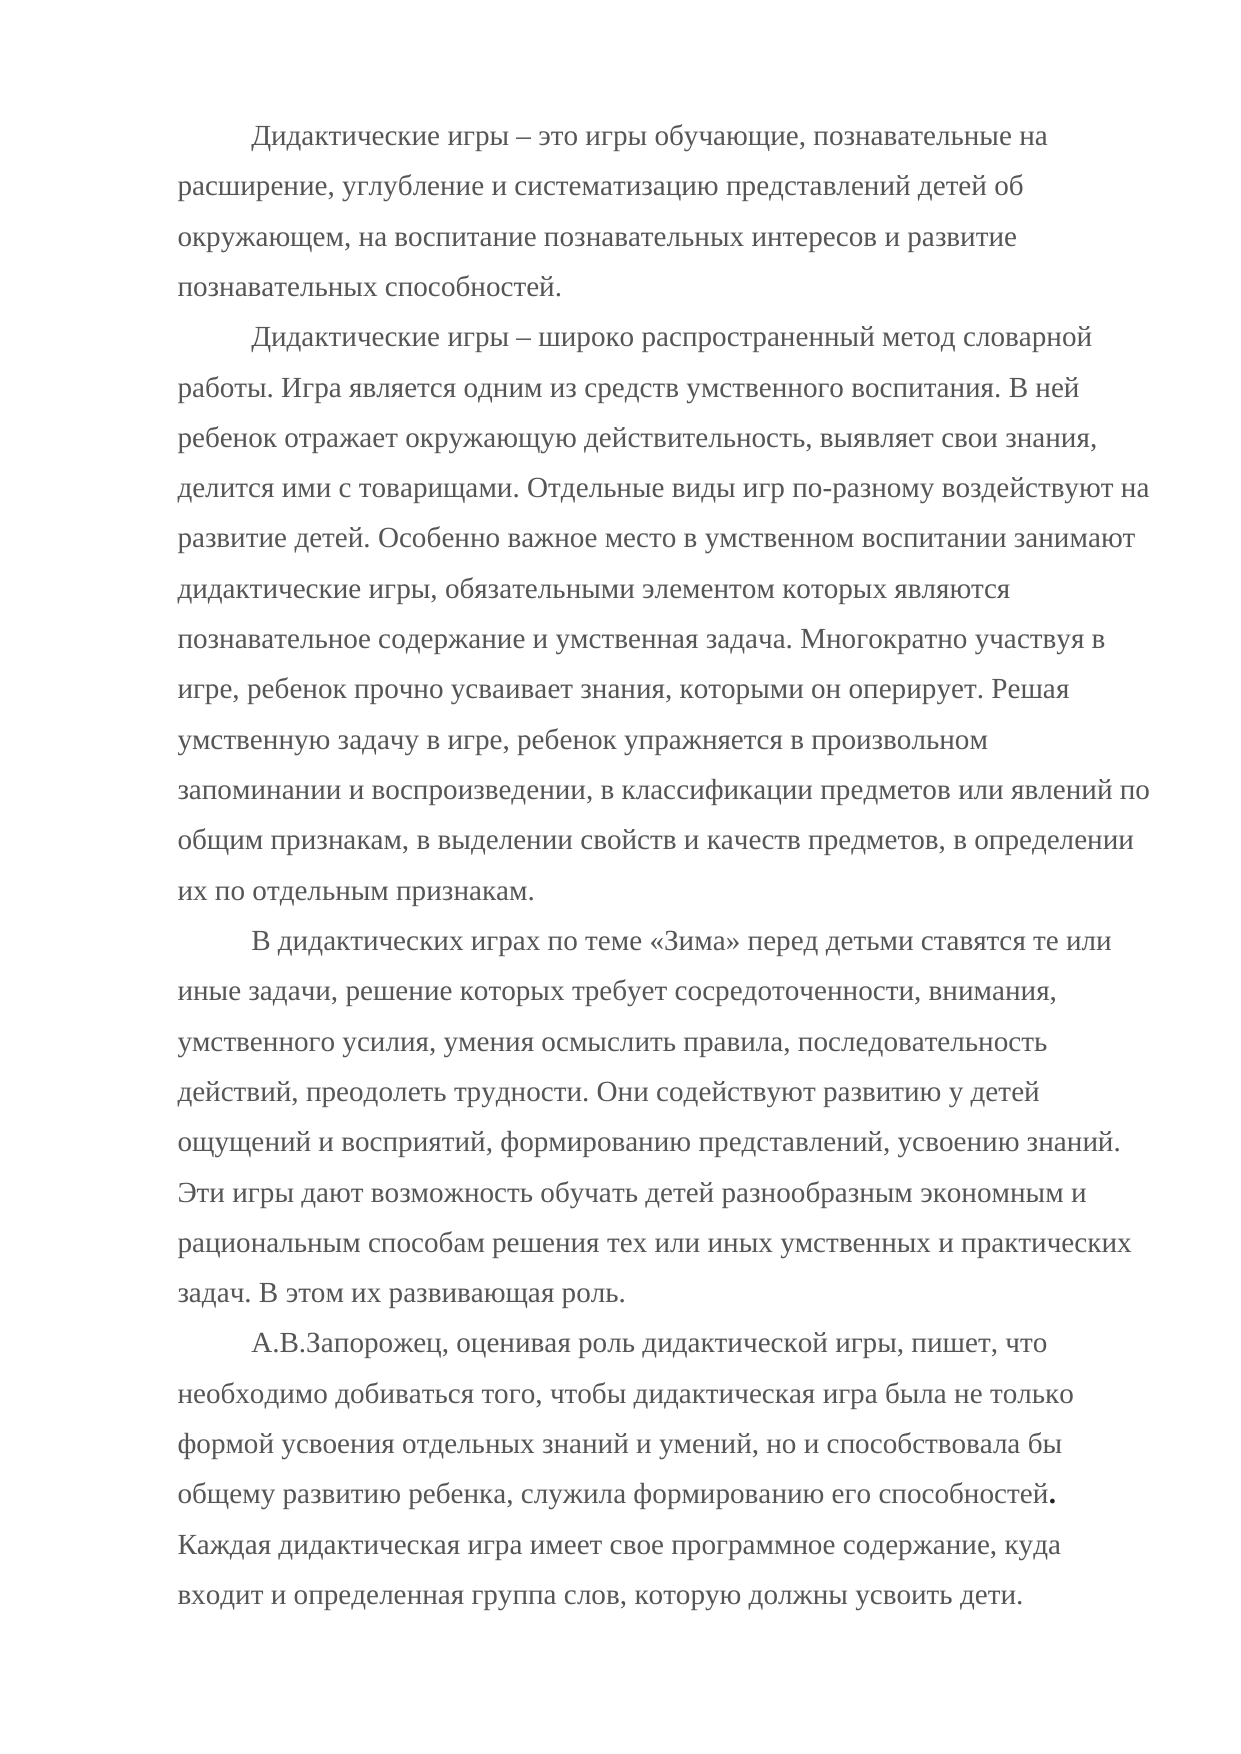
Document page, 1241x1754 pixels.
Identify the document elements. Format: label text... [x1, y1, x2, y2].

text Дидактические игры – это игры обучающие, познавательные на расширение, углубление и систематизацию представлений детей об окружающем, на воспитание познавательных интересов и развитие познавательных способностей. [177, 118, 1152, 303]
text В дидактических играх по теме «Зима» перед детьми ставятся те или иные задачи, решение которых требует сосредоточенности, внимания, умственного усилия, умения осмыслить правила, последовательность действий, преодолеть трудности. Они содействуют развитию у детей ощущений и восприятий, формированию представлений, усвоению знаний. Эти игры дают возможность обучать детей разнообразным экономным и рациональным способам решения тех или иных умственных и практических задач. В этом их развивающая роль. [177, 923, 1152, 1309]
text Дидактические игры – широко распространенный метод словарной работы. Игра является одним из средств умственного воспитания. В ней ребенок отражает окружающую действительность, выявляет свои знания, делится ими с товарищами. Отдельные виды игр по-разному воздействуют на развитие детей. Особенно важное место в умственном воспитании занимают дидактические игры, обязательными элементом которых являются познавательное содержание и умственная задача. Многократно участвуя в игре, ребенок прочно усваивает знания, которыми он оперирует. Решая умственную задачу в игре, ребенок упражняется в произвольном запоминании и воспроизведении, в классификации предметов или явлений по общим признакам, в выделении свойств и качеств предметов, в определении их по отдельным признакам. [177, 319, 1152, 906]
text А.В.Запорожец, оценивая роль дидактической игры, пишет, что необходимо добиваться того, чтобы дидактическая игра была не только формой усвоения отдельных знаний и умений, но и способствовала бы общему развитию ребенка, служила формированию его способностей. Каждая дидактическая игра имеет свое программное содержание, куда входит и определенная группа слов, которую должны усвоить дети. [177, 1326, 1152, 1611]
